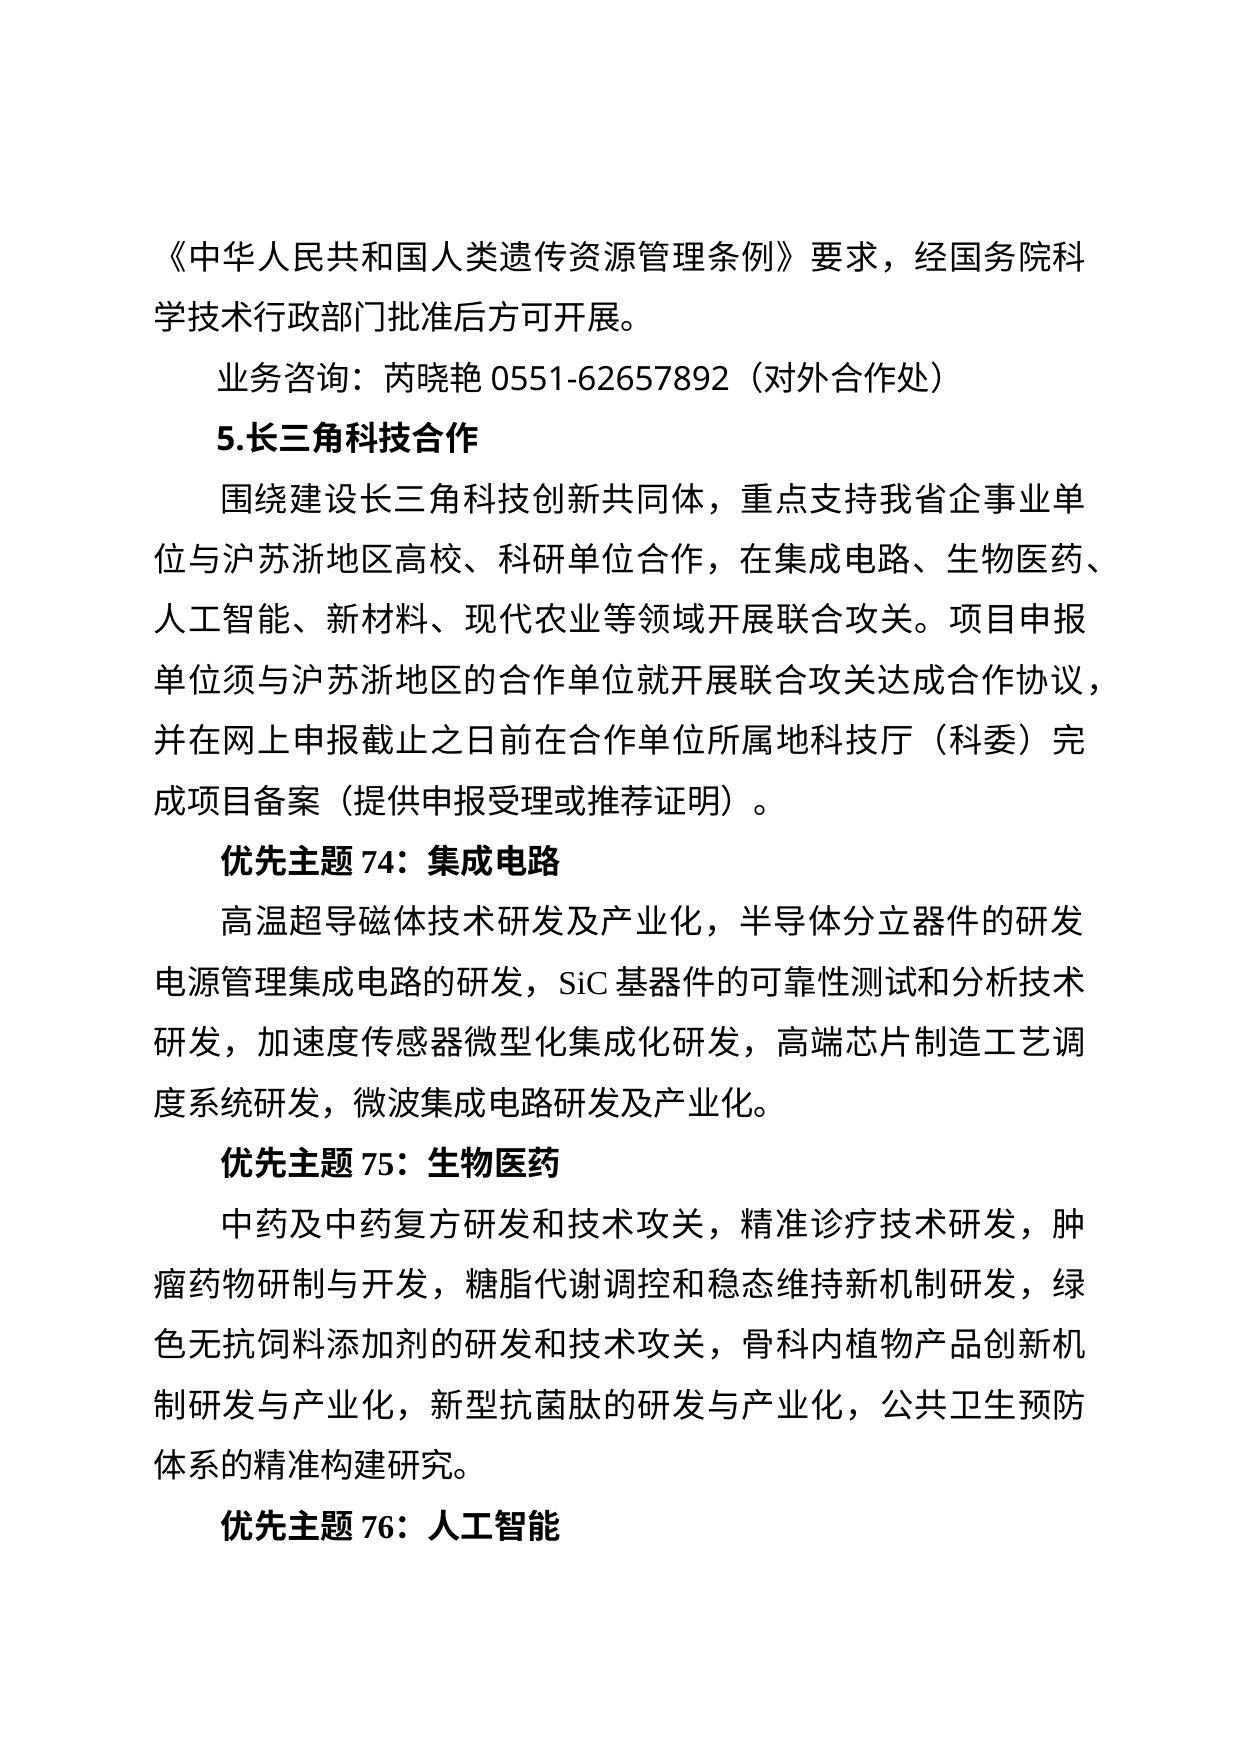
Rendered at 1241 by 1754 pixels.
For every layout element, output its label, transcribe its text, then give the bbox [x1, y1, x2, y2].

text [153, 221, 1087, 342]
text 中药及中药复方研发和技术攻关，精准诊疗技术研发，肿瘤药物研制与开发，糖脂代谢调控和稳态维持新机制研发，绿色无抗饲料添加剂的研发和技术攻关，骨科内植物产品创新机制研发与产业化，新型抗菌肽的研发与产业化，公共卫生预防体系的精准构建研究。 [153, 1188, 1087, 1490]
text 围绕建设长三角科技创新共同体，重点支持我省企事业单位与沪苏浙地区高校、科研单位合作，在集成电路、生物医药、人工智能、新材料、现代农业等领域开展联合攻关。项目申报单位须与沪苏浙地区的合作单位就开展联合攻关达成合作协议，并在网上申报截止之日前在合作单位所属地科技厅（科委）完成项目备案（提供申报受理或推荐证明）。 [153, 463, 1087, 825]
text 5.长三角科技合作 [153, 402, 1087, 463]
text 优先主题75：生物医药 [153, 1127, 1087, 1188]
text 高温超导磁体技术研发及产业化，半导体分立器件的研发，电源管理集成电路的研发，SiC基器件的可靠性测试和分析技术研发，加速度传感器微型化集成化研发，高端芯片制造工艺调度系统研发，微波集成电路研发及产业化。 [153, 886, 1087, 1127]
text 业务咨询：芮晓艳 0551-62657892（对外合作处） [153, 342, 1087, 402]
text 优先主题76：人工智能 [153, 1490, 1087, 1550]
text 优先主题74：集成电路 [153, 825, 1087, 886]
